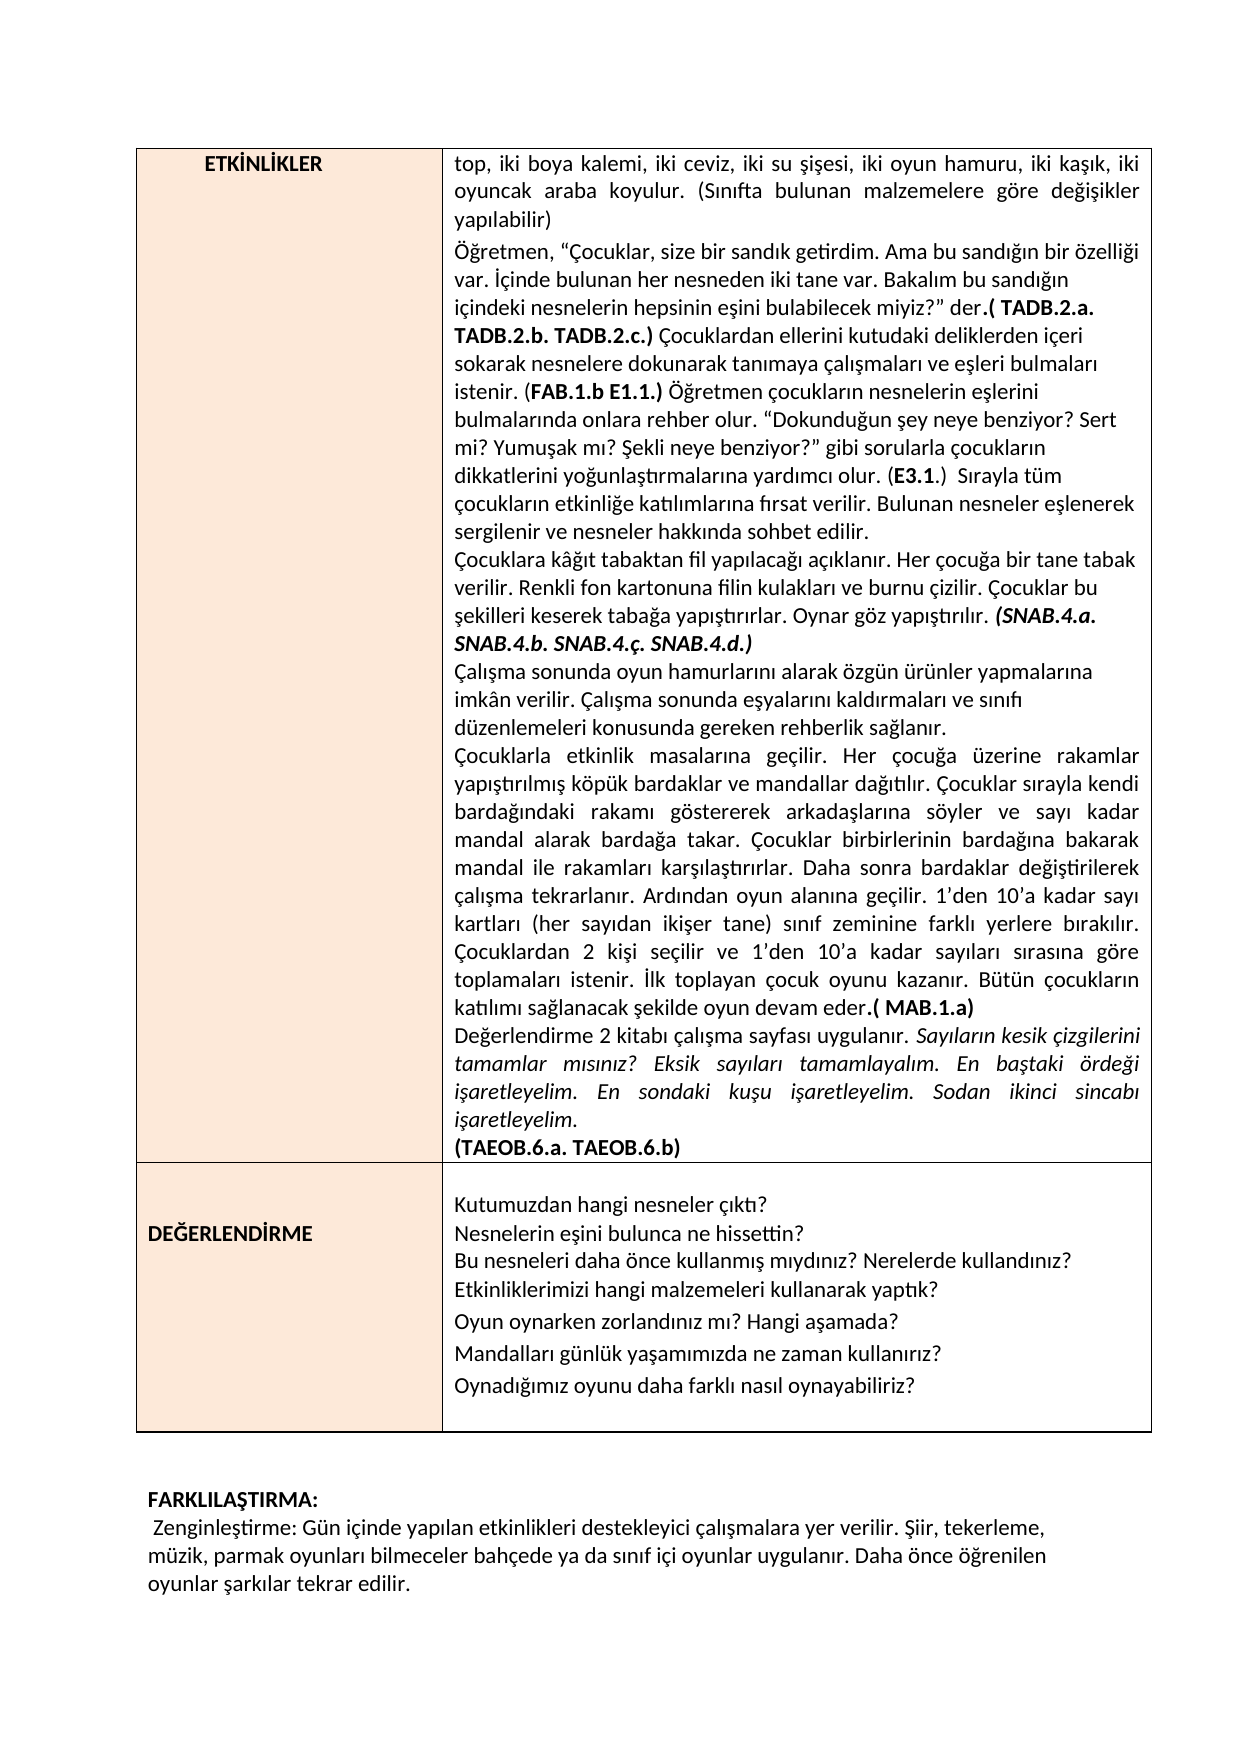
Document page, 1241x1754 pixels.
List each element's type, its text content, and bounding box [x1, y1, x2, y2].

text FARKLILAŞTIRMA: [148, 1486, 1093, 1513]
table_cell DEĞERLENDİRME [137, 1163, 442, 1431]
table_cell Kutumuzdan hangi nesneler çıktı? Nesnelerin eşini bulunca ne hissettin? Bu nesneleri daha önce kullanmış mıydınız? Nerelerde kullandınız? Etkinliklerimizi hangi malzemeleri kullanarak yaptık? Oyun oynarken zorlandınız mı? Hangi aşamada? Mandalları günlük yaşamımızda ne zaman kullanırız? Oynadığımız oyunu daha farklı nasıl oynayabiliriz? [443, 1163, 1151, 1431]
text Zenginleştirme: Gün içinde yapılan etkinlikleri destekleyici çalışmalara yer verilir. Şiir, tekerleme, müzik, parmak oyunları bilmeceler bahçede ya da sınıf içi oyunlar uygulanır. Daha önce öğrenilen oyunlar şarkılar tekrar edilir. [148, 1513, 1093, 1598]
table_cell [443, 149, 1151, 1162]
table_cell ETKİNLİKLER [137, 149, 442, 1162]
